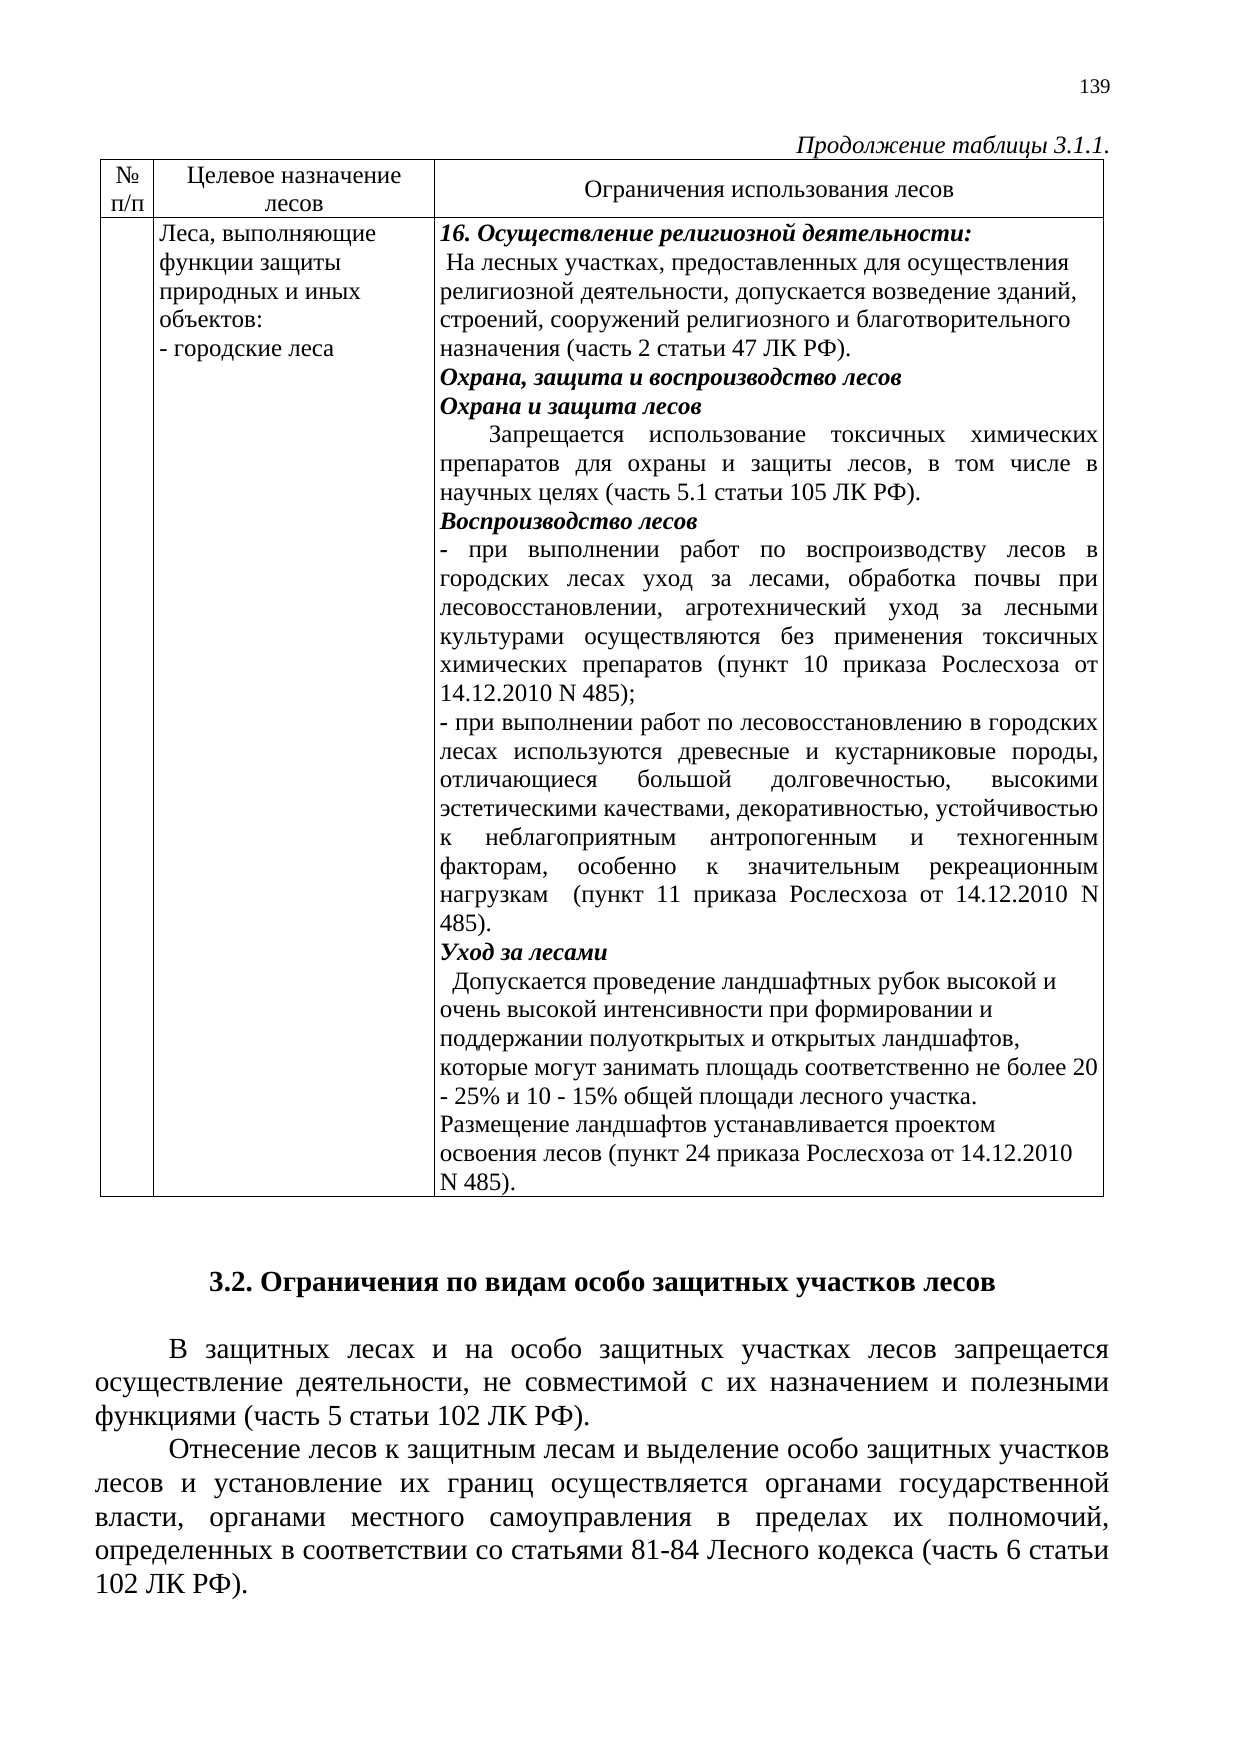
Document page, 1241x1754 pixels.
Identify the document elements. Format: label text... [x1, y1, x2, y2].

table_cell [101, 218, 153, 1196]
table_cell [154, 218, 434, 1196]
text В защитных лесах и на особо защитных участках лесов запрещается осуществление деятельности, не совместимой с их назначением и полезными функциями (часть 5 статьи 102 ЛК РФ). [94, 1331, 1110, 1432]
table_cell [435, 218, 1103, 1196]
text Продолжение таблицы 3.1.1. [94, 130, 1110, 159]
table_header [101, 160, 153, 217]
text Отнесение лесов к защитным лесам и выделение особо защитных участков лесов и установление их границ осуществляется органами государственной власти, органами местного самоуправления в пределах их полномочий, определенных в соответствии со статьями 81-84 Лесного кодекса (часть 6 статьи 102 ЛК РФ). [94, 1432, 1110, 1599]
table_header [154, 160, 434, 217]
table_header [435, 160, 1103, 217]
text 3.2. Ограничения по видам особо защитных участков лесов [94, 1264, 1110, 1297]
